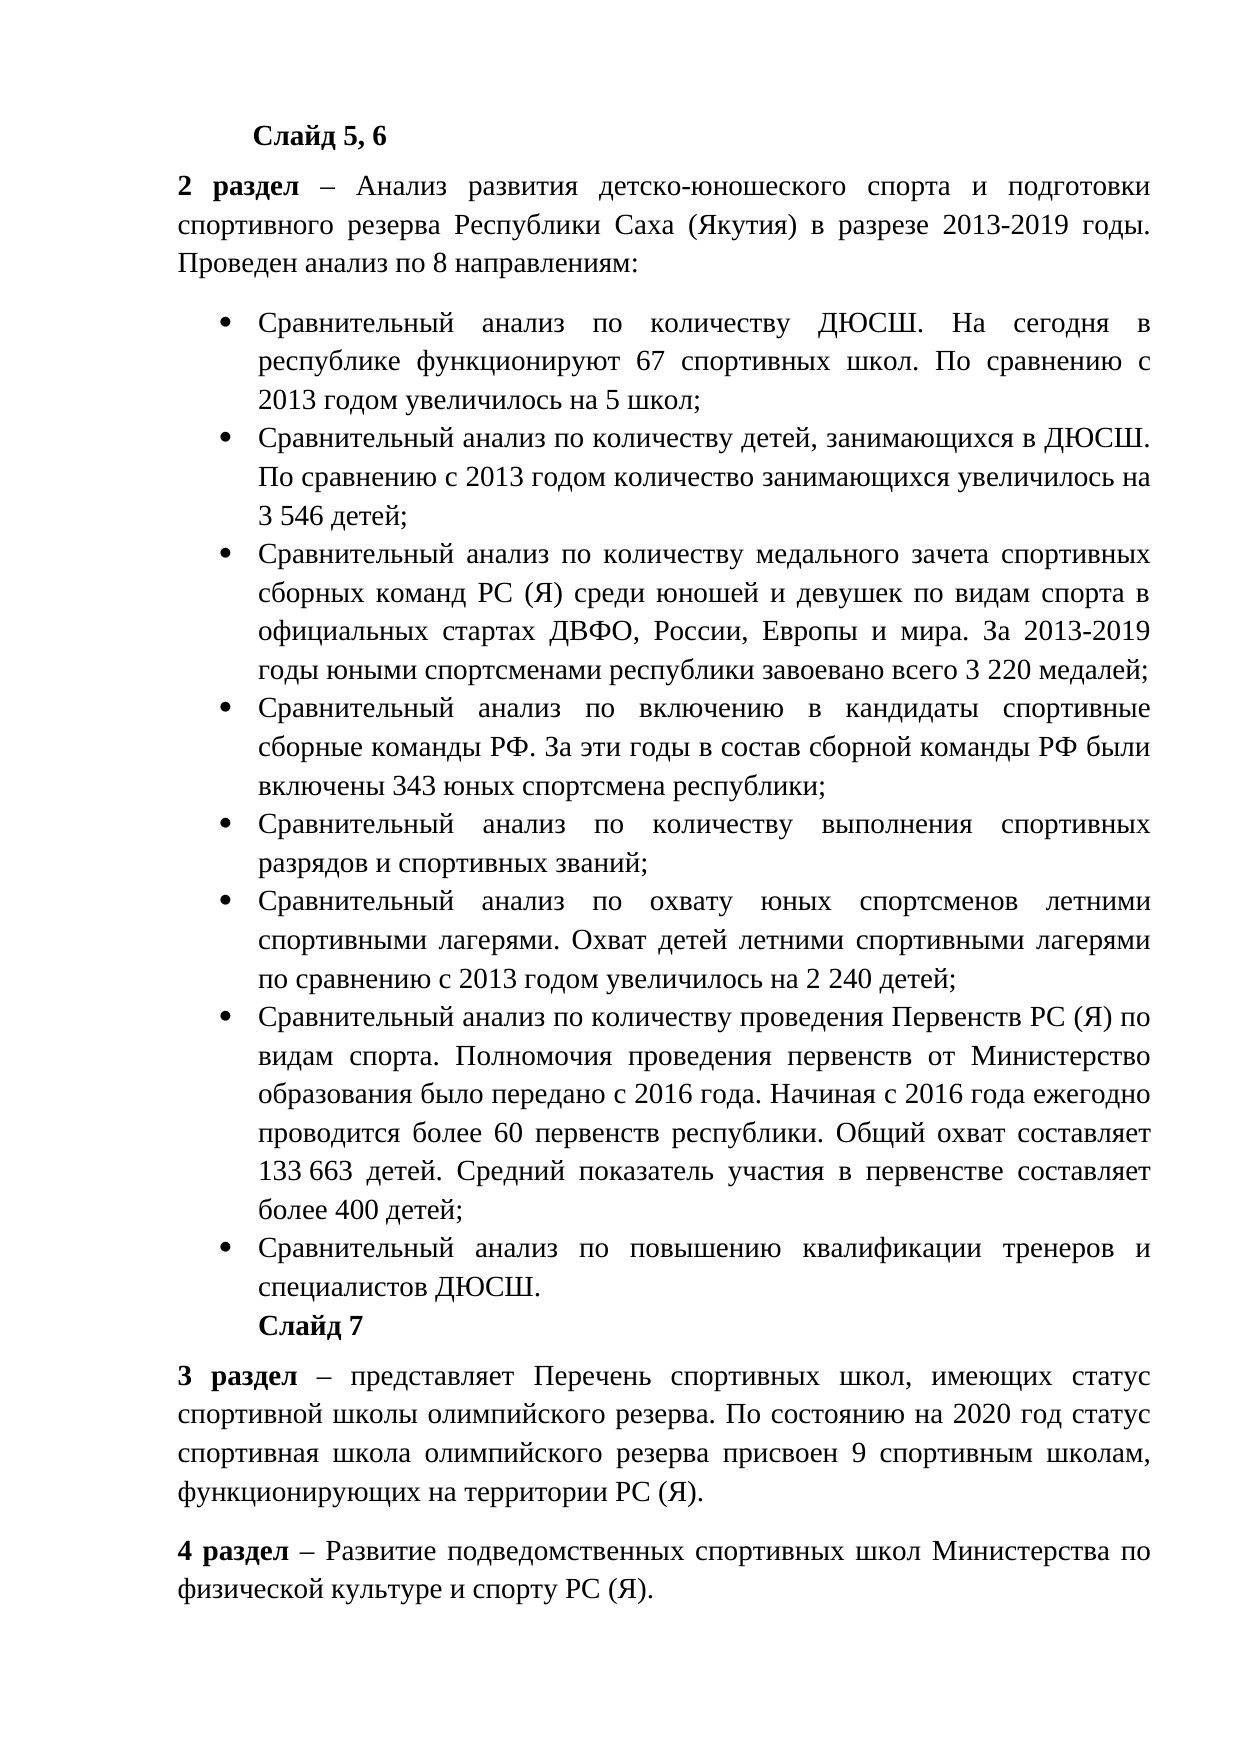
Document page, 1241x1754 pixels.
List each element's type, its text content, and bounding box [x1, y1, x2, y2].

text 4 раздел – Развитие подведомственных спортивных школ Министерства по физической культуре и спорту РС (Я). [177, 1533, 1152, 1605]
list Сравнительный анализ по количеству ДЮСШ. На сегодня в республике функционируют 67 спортивных школ. По сравнению с 2013 годом увеличилось на 5 школ; [220, 305, 1152, 416]
text 2 раздел – Анализ развития детско-юношеского спорта и подготовки спортивного резерва Республики Саха (Якутия) в разрезе 2013-2019 годы. Проведен анализ по 8 направлениям: [177, 168, 1152, 279]
list Слайд 5, 6 [252, 118, 1152, 152]
list Слайд 7 [258, 1308, 1152, 1341]
list Сравнительный анализ по количеству медального зачета спортивных сборных команд РС (Я) среди юношей и девушек по видам спорта в официальных стартах ДВФО, России, Европы и мира. За 2013-2019 годы юными спортсменами республики завоевано всего 3 220 медалей; [220, 536, 1152, 686]
list Сравнительный анализ по охвату юных спортсменов летними спортивными лагерями. Охват детей летними спортивными лагерями по сравнению с 2013 годом увеличилось на 2 240 детей; [220, 883, 1152, 994]
list Сравнительный анализ по повышению квалификации тренеров и специалистов ДЮСШ. [220, 1231, 1152, 1303]
list Сравнительный анализ по количеству выполнения спортивных разрядов и спортивных званий; [220, 806, 1152, 878]
list Сравнительный анализ по количеству проведения Первенств РС (Я) по видам спорта. Полномочия проведения первенств от Министерство образования было передано с 2016 года. Начиная с 2016 года ежегодно проводится более 60 первенств республики. Общий охват составляет 133 663 детей. Средний показатель участия в первенстве составляет более 400 детей; [220, 999, 1152, 1226]
text 3 раздел – представляет Перечень спортивных школ, имеющих статус спортивной школы олимпийского резерва. По состоянию на 2020 год статус спортивная школа олимпийского резерва присвоен 9 спортивным школам, функционирующих на территории РС (Я). [177, 1358, 1152, 1507]
list Сравнительный анализ по количеству детей, занимающихся в ДЮСШ. По сравнению с 2013 годом количество занимающихся увеличилось на 3 546 детей; [220, 421, 1152, 531]
list Сравнительный анализ по включению в кандидаты спортивные сборные команды РФ. За эти годы в состав сборной команды РФ были включены 343 юных спортсмена республики; [220, 691, 1152, 801]
